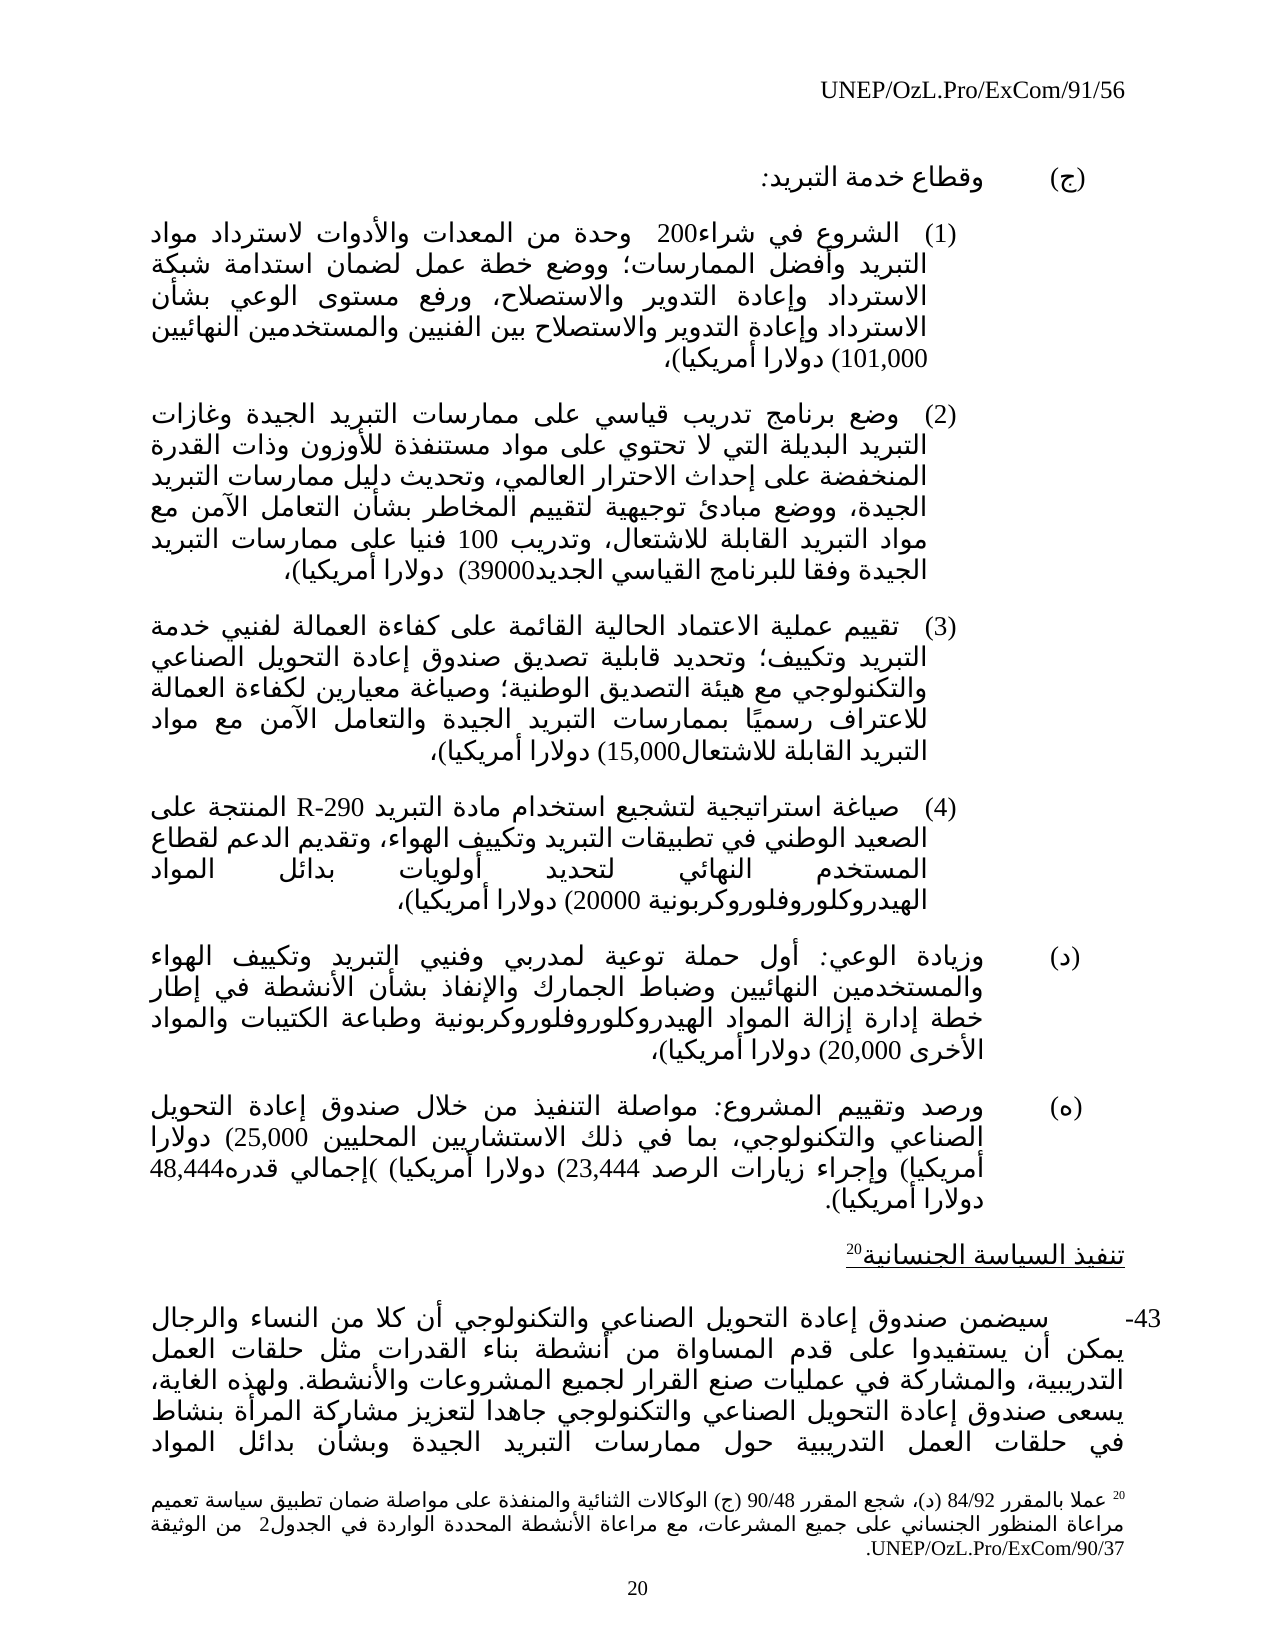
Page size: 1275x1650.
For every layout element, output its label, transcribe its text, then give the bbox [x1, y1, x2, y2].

subtitle ورصد وتقييم المشروع: مواصلة التنفيذ من خلال صندوق إعادة التحويل الصناعي والتكنولوجي، بما في ذلك الاستشاريين المحليين 25,000) دولارا أمريكيا) وإجراء زيارات الرصد 23,444) دولارا أمريكيا) )إجمالي قدره48,444 دولارا أمريكيا). [150, 1090, 1050, 1214]
subtitle وزيادة الوعي: أول حملة توعية لمدربي وفنيي التبريد وتكييف الهواء والمستخدمين النهائيين وضباط الجمارك والإنفاذ بشأن الأنشطة في إطار خطة إدارة إزالة المواد الهيدروكلوروفلوروكربونية وطباعة الكتيبات والمواد الأخرى 20,000) دولارا أمريكيا)، [150, 940, 1050, 1065]
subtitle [150, 1302, 1125, 1457]
text تنفيذ السياسة الجنسانية [150, 1239, 1125, 1271]
subtitle تقييم عملية الاعتماد الحالية القائمة على كفاءة العمالة لفنيي خدمة التبريد وتكييف؛ وتحديد قابلية تصديق صندوق إعادة التحويل الصناعي والتكنولوجي مع هيئة التصديق الوطنية؛ وصياغة معيارين لكفاءة العمالة للاعتراف رسميًا بممارسات التبريد الجيدة والتعامل الآمن مع مواد التبريد القابلة للاشتعال15,000) دولارا أمريكيا)، [150, 610, 956, 766]
subtitle وضع برنامج تدريب قياسي على ممارسات التبريد الجيدة وغازات التبريد البديلة التي لا تحتوي على مواد مستنفذة للأوزون وذات القدرة المنخفضة على إحداث الاحترار العالمي، وتحديث دليل ممارسات التبريد الجيدة، ووضع مبادئ توجيهية لتقييم المخاطر بشأن التعامل الآمن مع مواد التبريد القابلة للاشتعال، وتدريب 100 فنيا على ممارسات التبريد الجيدة وفقا للبرنامج القياسي الجديد39000) دولارا أمريكيا)، [150, 398, 956, 585]
subtitle صياغة استراتيجية لتشجيع استخدام مادة التبريد R-290 المنتجة على الصعيد الوطني في تطبيقات التبريد وتكييف الهواء، وتقديم الدعم لقطاع المستخدم النهائي لتحديد أولويات بدائل المواد الهيدروكلوروفلوروكربونية 20000) دولارا أمريكيا)، [150, 791, 956, 915]
subtitle الشروع في شراء200 وحدة من المعدات والأدوات لاسترداد مواد التبريد وأفضل الممارسات؛ ووضع خطة عمل لضمان استدامة شبكة الاسترداد وإعادة التدوير والاستصلاح، ورفع مستوى الوعي بشأن الاسترداد وإعادة التدوير والاستصلاح بين الفنيين والمستخدمين النهائيين 101,000) دولارا أمريكيا)، [150, 217, 956, 373]
subtitle وقطاع خدمة التبريد: [150, 161, 1050, 192]
